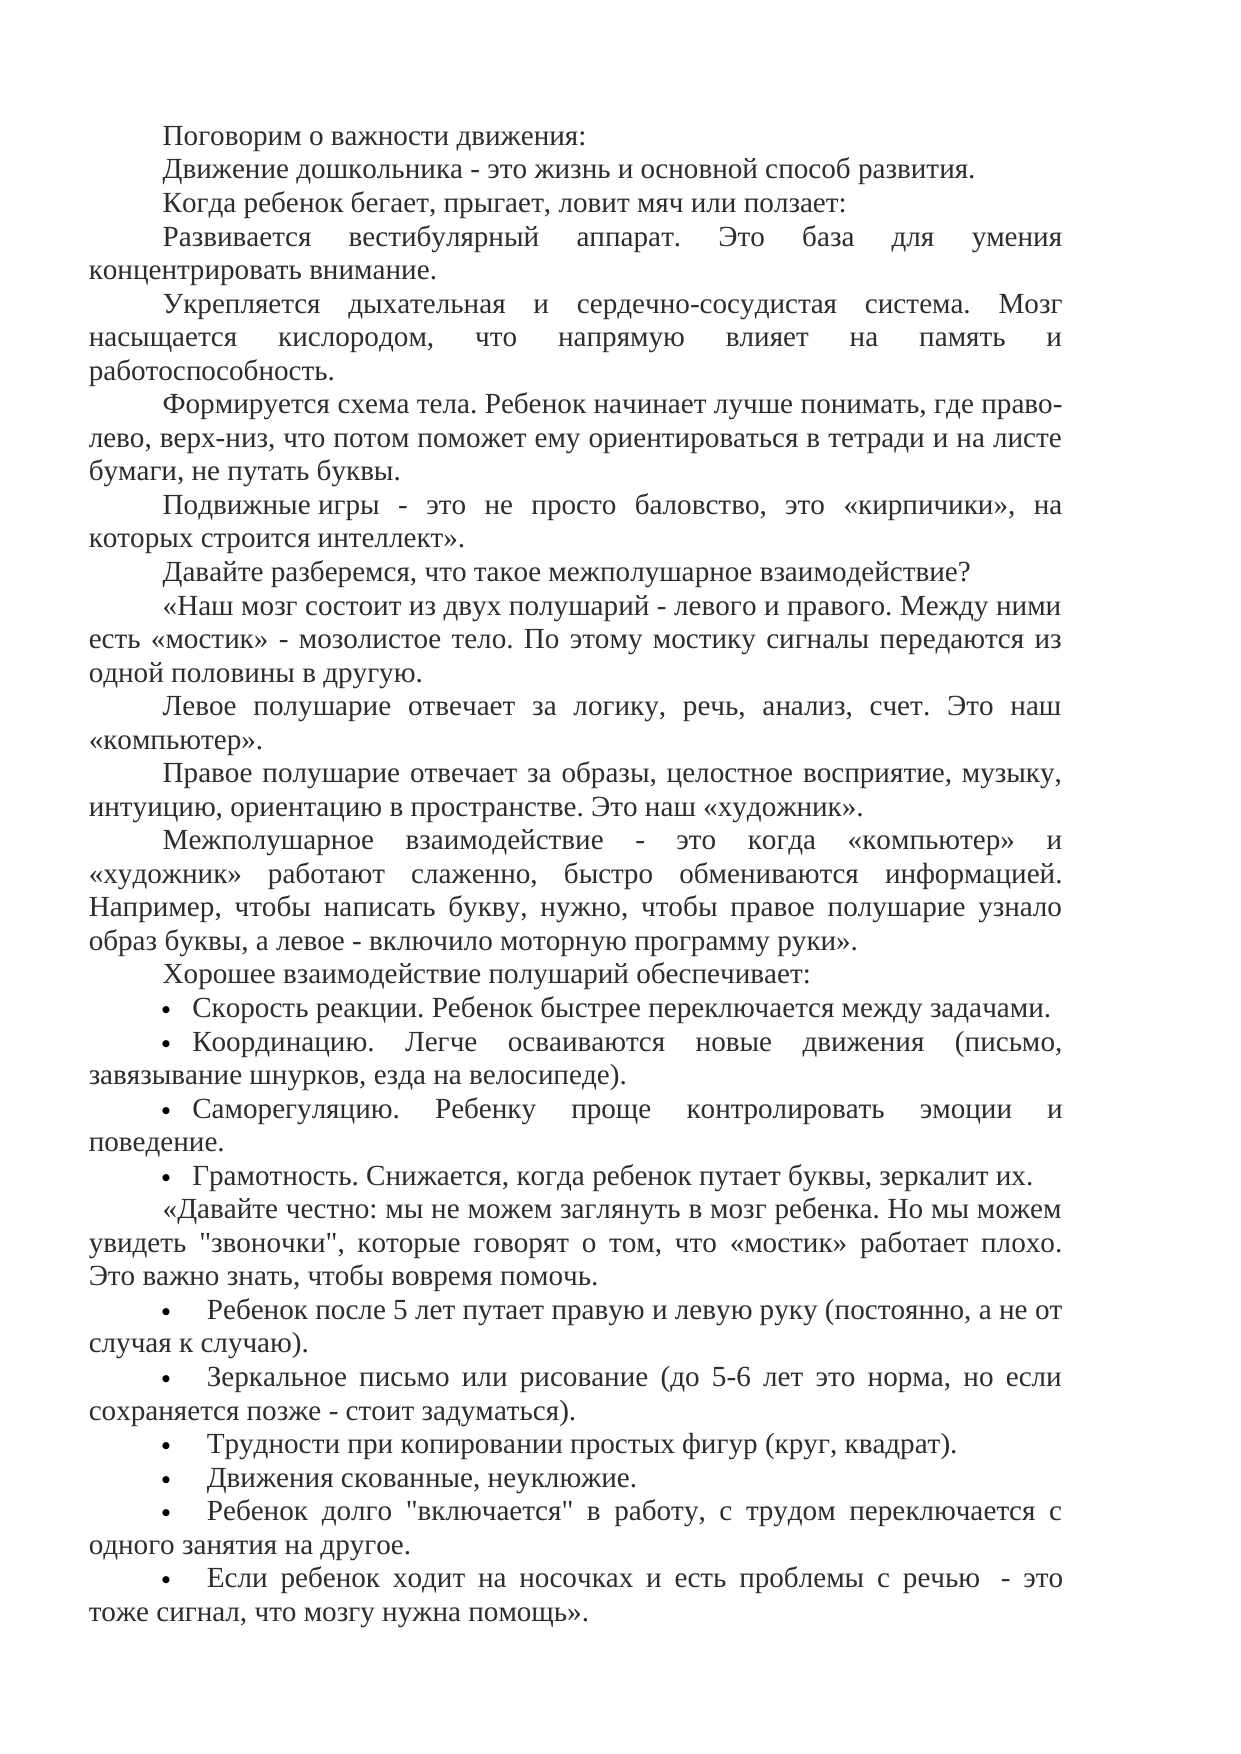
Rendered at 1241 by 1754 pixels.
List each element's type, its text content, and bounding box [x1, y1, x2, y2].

text Хорошее взаимодействие полушарий обеспечивает: [88, 957, 1063, 990]
list Движения скованные, неуклюжие. [88, 1460, 1063, 1493]
list Саморегуляцию. Ребенку проще контролировать эмоции и поведение. [88, 1091, 1063, 1158]
text Подвижные игры - это не просто баловство, это «кирпичики», на которых строится интеллект». [88, 487, 1063, 554]
list Зеркальное письмо или рисование (до 5-6 лет это норма, но если сохраняется позже - стоит задуматься). [88, 1359, 1063, 1426]
text Поговорим о важности движения: [88, 118, 1063, 152]
list Скорость реакции. Ребенок быстрее переключается между задачами. [88, 990, 1063, 1024]
text «Наш мозг состоит из двух полушарий - левого и правого. Между ними есть «мостик» - мозолистое тело. По этому мостику сигналы передаются из одной половины в другую. [88, 588, 1063, 688]
text Развивается вестибулярный аппарат. Это база для умения концентрировать внимание. [88, 219, 1063, 286]
text «Давайте честно: мы не можем заглянуть в мозг ребенка. Но мы можем увидеть "звоночки", которые говорят о том, что «мостик» работает плохо. Это важно знать, чтобы вовремя помочь. [88, 1191, 1063, 1292]
text Правое полушарие отвечает за образы, целостное восприятие, музыку, интуицию, ориентацию в пространстве. Это наш «художник». [88, 755, 1063, 822]
list Грамотность. Снижается, когда ребенок путает буквы, зеркалит их. [88, 1158, 1063, 1191]
text Формируется схема тела. Ребенок начинает лучше понимать, где право-лево, верх-низ, что потом поможет ему ориентироваться в тетради и на листе бумаги, не путать буквы. [88, 386, 1063, 487]
list Ребенок после 5 лет путает правую и левую руку (постоянно, а не от случая к случаю). [88, 1292, 1063, 1359]
text Левое полушарие отвечает за логику, речь, анализ, счет. Это наш «компьютер». [88, 688, 1063, 755]
text Укрепляется дыхательная и сердечно-сосудистая система. Мозг насыщается кислородом, что напрямую влияет на память и работоспособность. [88, 286, 1063, 386]
text Когда ребенок бегает, прыгает, ловит мяч или ползает: [88, 185, 1063, 219]
list Трудности при копировании простых фигур (круг, квадрат). [88, 1426, 1063, 1460]
text Движение дошкольника - это жизнь и основной способ развития. [88, 152, 1063, 185]
text Давайте разберемся, что такое межполушарное взаимодействие? [88, 554, 1063, 588]
text Межполушарное взаимодействие - это когда «компьютер» и «художник» работают слаженно, быстро обмениваются информацией. Например, чтобы написать букву, нужно, чтобы правое полушарие узнало образ буквы, а левое - включило моторную программу руки». [88, 822, 1063, 957]
list Если ребенок ходит на носочках и есть проблемы с речью - это тоже сигнал, что мозгу нужна помощь». [88, 1560, 1063, 1627]
list Координацию. Легче осваиваются новые движения (письмо, завязывание шнурков, езда на велосипеде). [88, 1024, 1063, 1091]
list Ребенок долго "включается" в работу, с трудом переключается с одного занятия на другое. [88, 1493, 1063, 1560]
